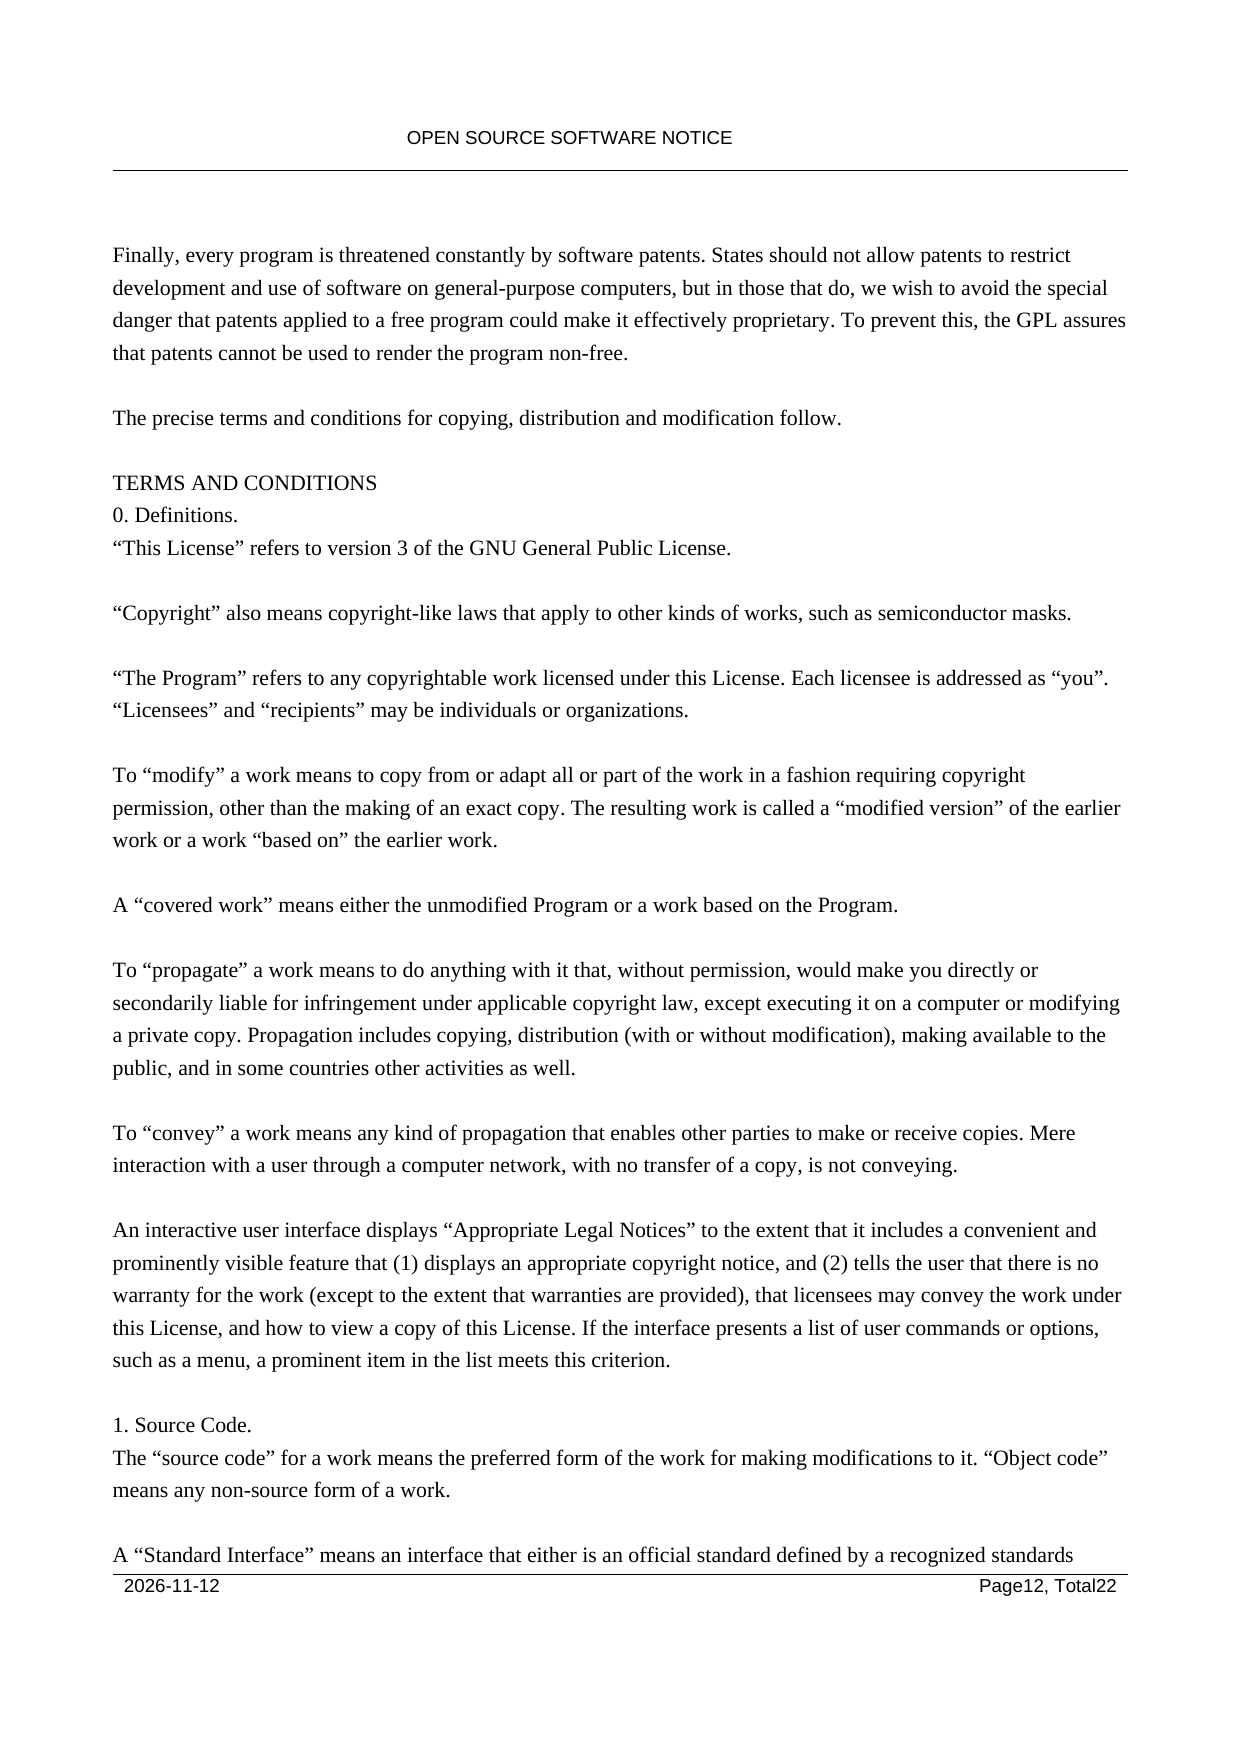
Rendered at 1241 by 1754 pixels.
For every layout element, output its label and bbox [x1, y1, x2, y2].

text [112, 206, 1128, 1571]
